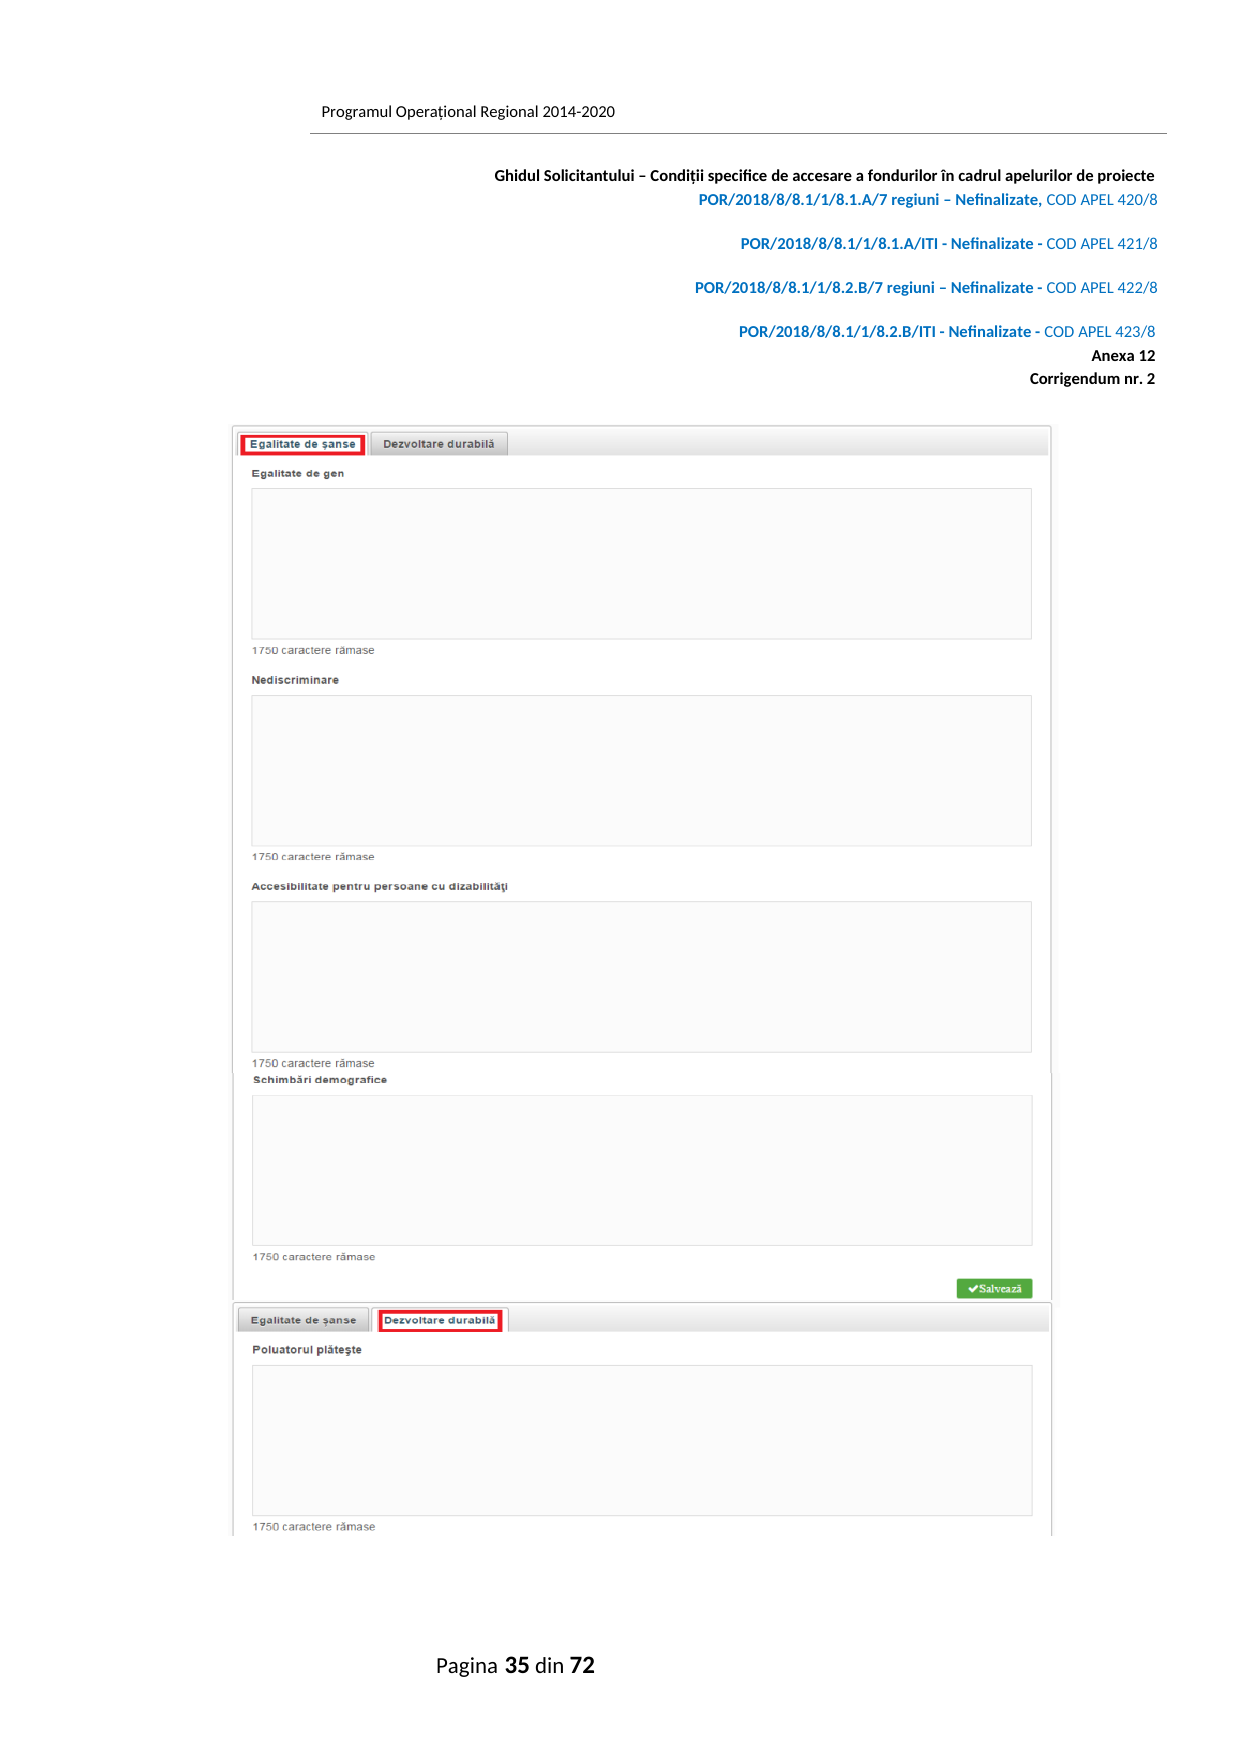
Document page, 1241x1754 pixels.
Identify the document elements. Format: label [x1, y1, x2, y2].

picture [155, 396, 1159, 1634]
